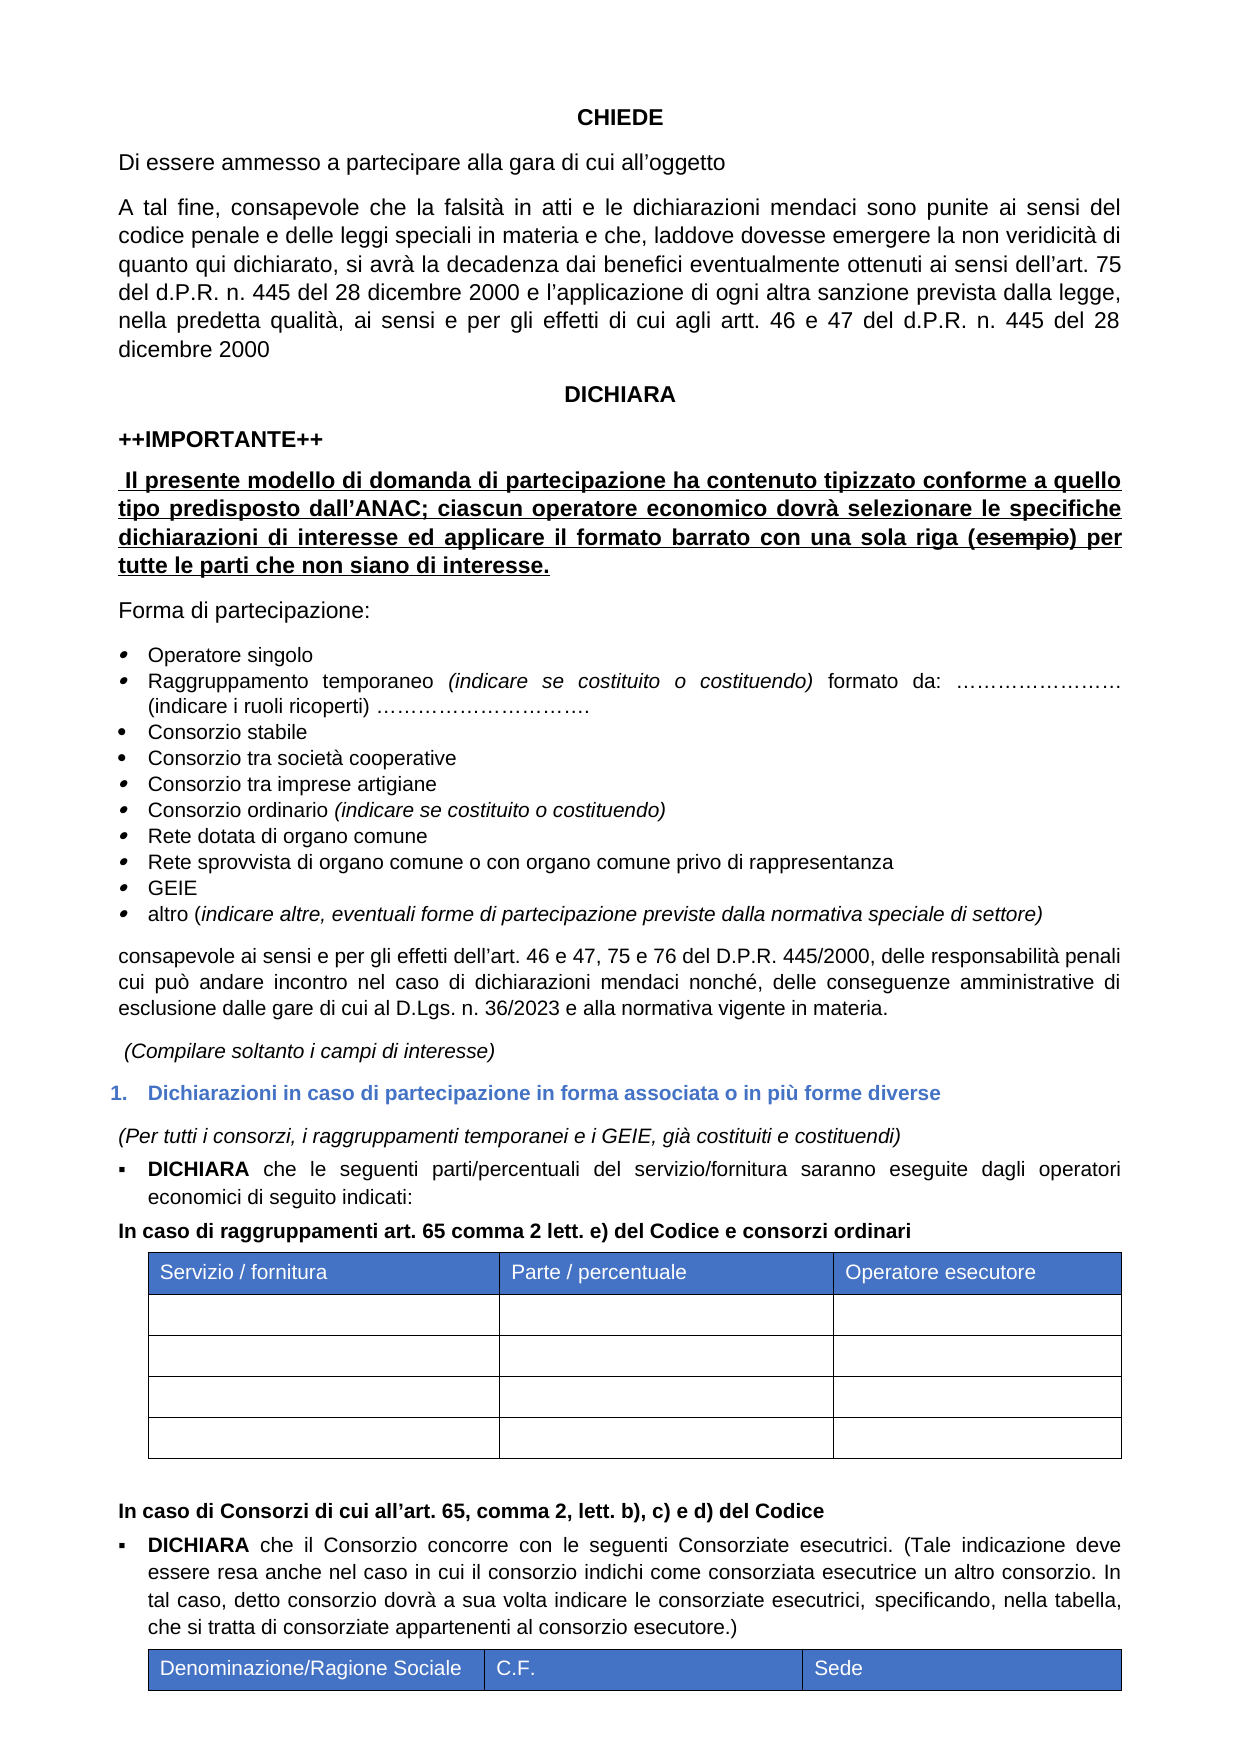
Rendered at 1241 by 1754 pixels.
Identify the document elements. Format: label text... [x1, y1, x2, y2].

table_cell [500, 1377, 833, 1417]
text (Compilare soltanto i campi di interesse) [118, 1038, 1122, 1062]
list Consorzio stabile [118, 720, 1122, 744]
text DICHIARA [118, 381, 1122, 407]
table_header Servizio / fornitura [149, 1253, 499, 1294]
text Il presente modello di domanda di partecipazione ha contenuto tipizzato conforme a quello tipo predisposto dall’ANAC; ciascun operatore economico dovrà selezionare le specifiche dichiarazioni di interesse ed applicare il formato barrato con una sola riga (esempio) per tutte le parti che non siano di interesse. [118, 467, 1122, 490]
table_cell [834, 1418, 1121, 1458]
text ▪ DICHIARA che il Consorzio concorre con le seguenti Consorziate esecutrici. (Tale indicazione deve essere resa anche nel caso in cui il consorzio indichi come consorziata esecutrice un altro consorzio. In tal caso, detto consorzio dovrà a sua volta indicare le consorziate esecutrici, specificando, nella tabella, che si tratta di consorziate appartenenti al consorzio esecutore.) [118, 1533, 1122, 1639]
list Consorzio ordinario (indicare se costituito o costituendo) [118, 798, 1122, 822]
list Rete sprovvista di organo comune o con organo comune privo di rappresentanza [118, 850, 1122, 874]
text In caso di Consorzi di cui all’art. 65, comma 2, lett. b), c) e d) del Codice [118, 1499, 1122, 1523]
text Il presente modello di domanda di partecipazione ha contenuto tipizzato conforme a quello tipo predisposto dall’ANAC; ciascun operatore economico dovrà selezionare le specifiche dichiarazioni di interesse ed applicare il formato barrato con una sola riga (esempio) per tutte le parti che non siano di interesse. [118, 548, 1122, 579]
list Raggruppamento temporaneo (indicare se costituito o costituendo) formato da: …………………… (indicare i ruoli ricoperti) …………………………. [118, 668, 1122, 718]
text Il presente modello di domanda di partecipazione ha contenuto tipizzato conforme a quello tipo predisposto dall’ANAC; ciascun operatore economico dovrà selezionare le specifiche dichiarazioni di interesse ed applicare il formato barrato con una sola riga (esempio) per tutte le parti che non siano di interesse. [118, 519, 1122, 547]
table_cell [149, 1418, 499, 1458]
text A tal fine, consapevole che la falsità in atti e le dichiarazioni mendaci sono punite ai sensi del codice penale e delle leggi speciali in materia e che, laddove dovesse emergere la non veridicità di quanto qui dichiarato, si avrà la decadenza dai benefici eventualmente ottenuti ai sensi dell’art. 75 del d.P.R. n. 445 del 28 dicembre 2000 e l’applicazione di ogni altra sanzione prevista dalla legge, nella predetta qualità, ai sensi e per gli effetti di cui agli artt. 46 e 47 del d.P.R. n. 445 del 28 dicembre 2000 [118, 194, 1122, 362]
table_cell [149, 1377, 499, 1417]
table_header Operatore esecutore [834, 1253, 1121, 1294]
table_header Parte / percentuale [500, 1253, 833, 1294]
table_cell [834, 1377, 1121, 1417]
table_cell [500, 1336, 833, 1376]
list Rete dotata di organo comune [118, 824, 1122, 848]
table_header Sede [803, 1650, 1121, 1690]
text ++IMPORTANTE++ [118, 426, 1122, 452]
list Consorzio tra imprese artigiane [118, 772, 1122, 796]
text consapevole ai sensi e per gli effetti dell’art. 46 e 47, 75 e 76 del D.P.R. 445/2000, delle responsabilità penali cui può andare incontro nel caso di dichiarazioni mendaci nonché, delle conseguenze amministrative di esclusione dalle gare di cui al D.Lgs. n. 36/2023 e alla normativa vigente in materia. [118, 944, 1122, 1020]
text (Per tutti i consorzi, i raggruppamenti temporanei e i GEIE, già costituiti e costituendi) [118, 1123, 1122, 1147]
list Operatore singolo [118, 642, 1122, 667]
table_cell [149, 1295, 499, 1335]
table_header C.F. [485, 1650, 802, 1690]
list altro (indicare altre, eventuali forme di partecipazione previste dalla normativa speciale di settore) [118, 902, 1122, 926]
table_cell [500, 1295, 833, 1335]
text In caso di raggruppamenti art. 65 comma 2 lett. e) del Codice e consorzi ordinari [118, 1218, 1122, 1242]
text CHIEDE [118, 103, 1122, 130]
list GEIE [118, 876, 1122, 900]
text ▪ DICHIARA che le seguenti parti/percentuali del servizio/fornitura saranno eseguite dagli operatori economici di seguito indicati: [118, 1157, 1122, 1209]
table_cell [834, 1295, 1121, 1335]
table_cell [500, 1418, 833, 1458]
table_cell [834, 1336, 1121, 1376]
list Consorzio tra società cooperative [118, 746, 1122, 770]
table_cell [149, 1336, 499, 1376]
table_header Denominazione/Ragione Sociale [149, 1650, 484, 1690]
text Di essere ammesso a partecipare alla gara di cui all’oggetto [118, 148, 1122, 175]
text Il presente modello di domanda di partecipazione ha contenuto tipizzato conforme a quello tipo predisposto dall’ANAC; ciascun operatore economico dovrà selezionare le specifiche dichiarazioni di interesse ed applicare il formato barrato con una sola riga (esempio) per tutte le parti che non siano di interesse. [118, 491, 1122, 518]
list Dichiarazioni in caso di partecipazione in forma associata o in più forme diverse [110, 1081, 1122, 1105]
text Forma di partecipazione: [118, 597, 1122, 624]
